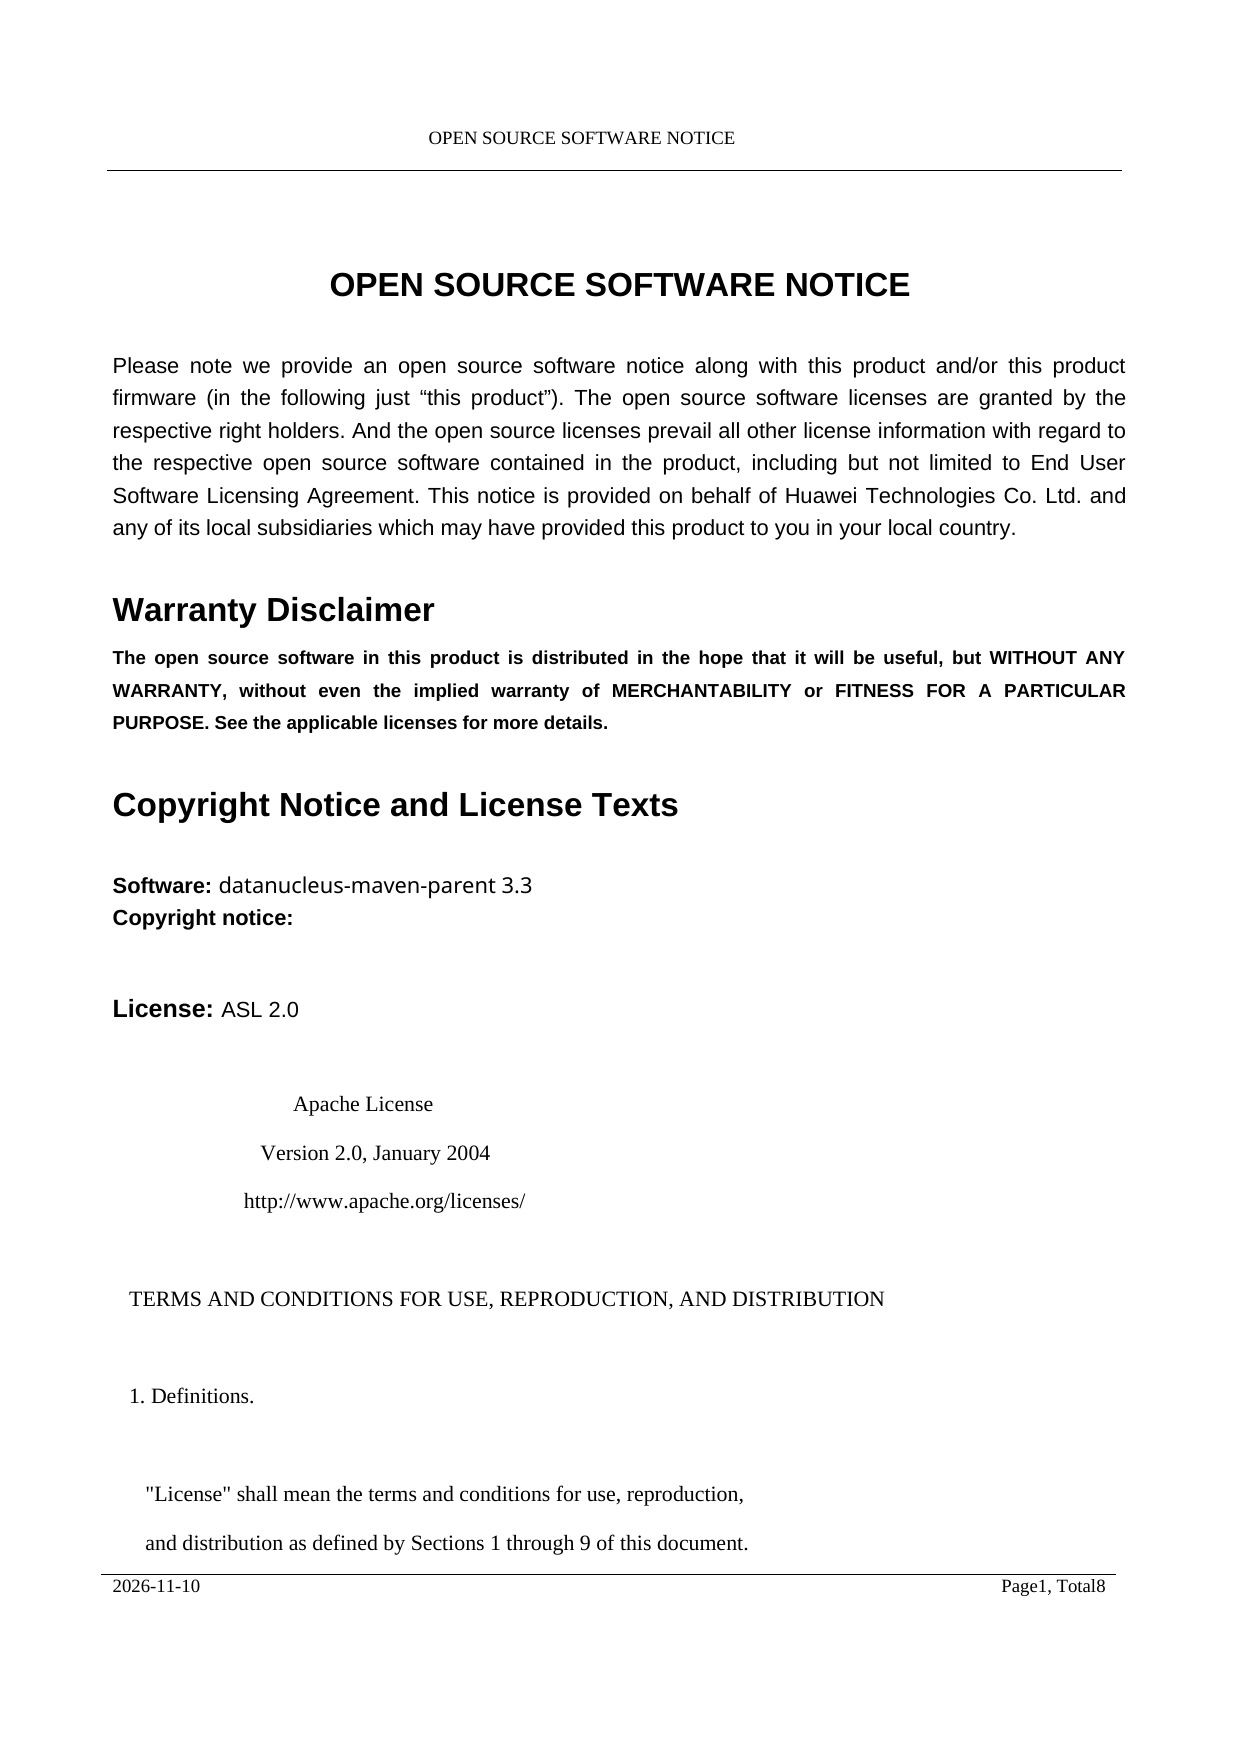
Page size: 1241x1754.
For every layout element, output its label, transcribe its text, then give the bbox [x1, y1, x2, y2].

text Software: datanucleus-maven-parent 3.3 [112, 869, 1128, 901]
text Warranty Disclaimer [112, 576, 1128, 641]
text OPEN SOURCE SOFTWARE NOTICE [112, 251, 1128, 316]
text License: ASL 2.0 [112, 992, 1128, 1024]
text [112, 1038, 1128, 1558]
text The open source software in this product is distributed in the hope that it will be useful, but WITHOUT ANY WARRANTY, without even the implied warranty of MERCHANTABILITY or FITNESS FOR A PARTICULAR PURPOSE. See the applicable licenses for more details. [112, 641, 1128, 739]
text Copyright Notice and License Texts [112, 771, 1128, 836]
text Copyright notice: [112, 901, 1128, 934]
text Please note we provide an open source software notice along with this product and/or this product firmware (in the following just “this product”). The open source software licenses are granted by the respective right holders. And the open source licenses prevail all other license information with regard to the respective open source software contained in the product, including but not limited to End User Software Licensing Agreement. This notice is provided on behalf of Huawei Technologies Co. Ltd. and any of its local subsidiaries which may have provided this product to you in your local country. [112, 349, 1128, 544]
